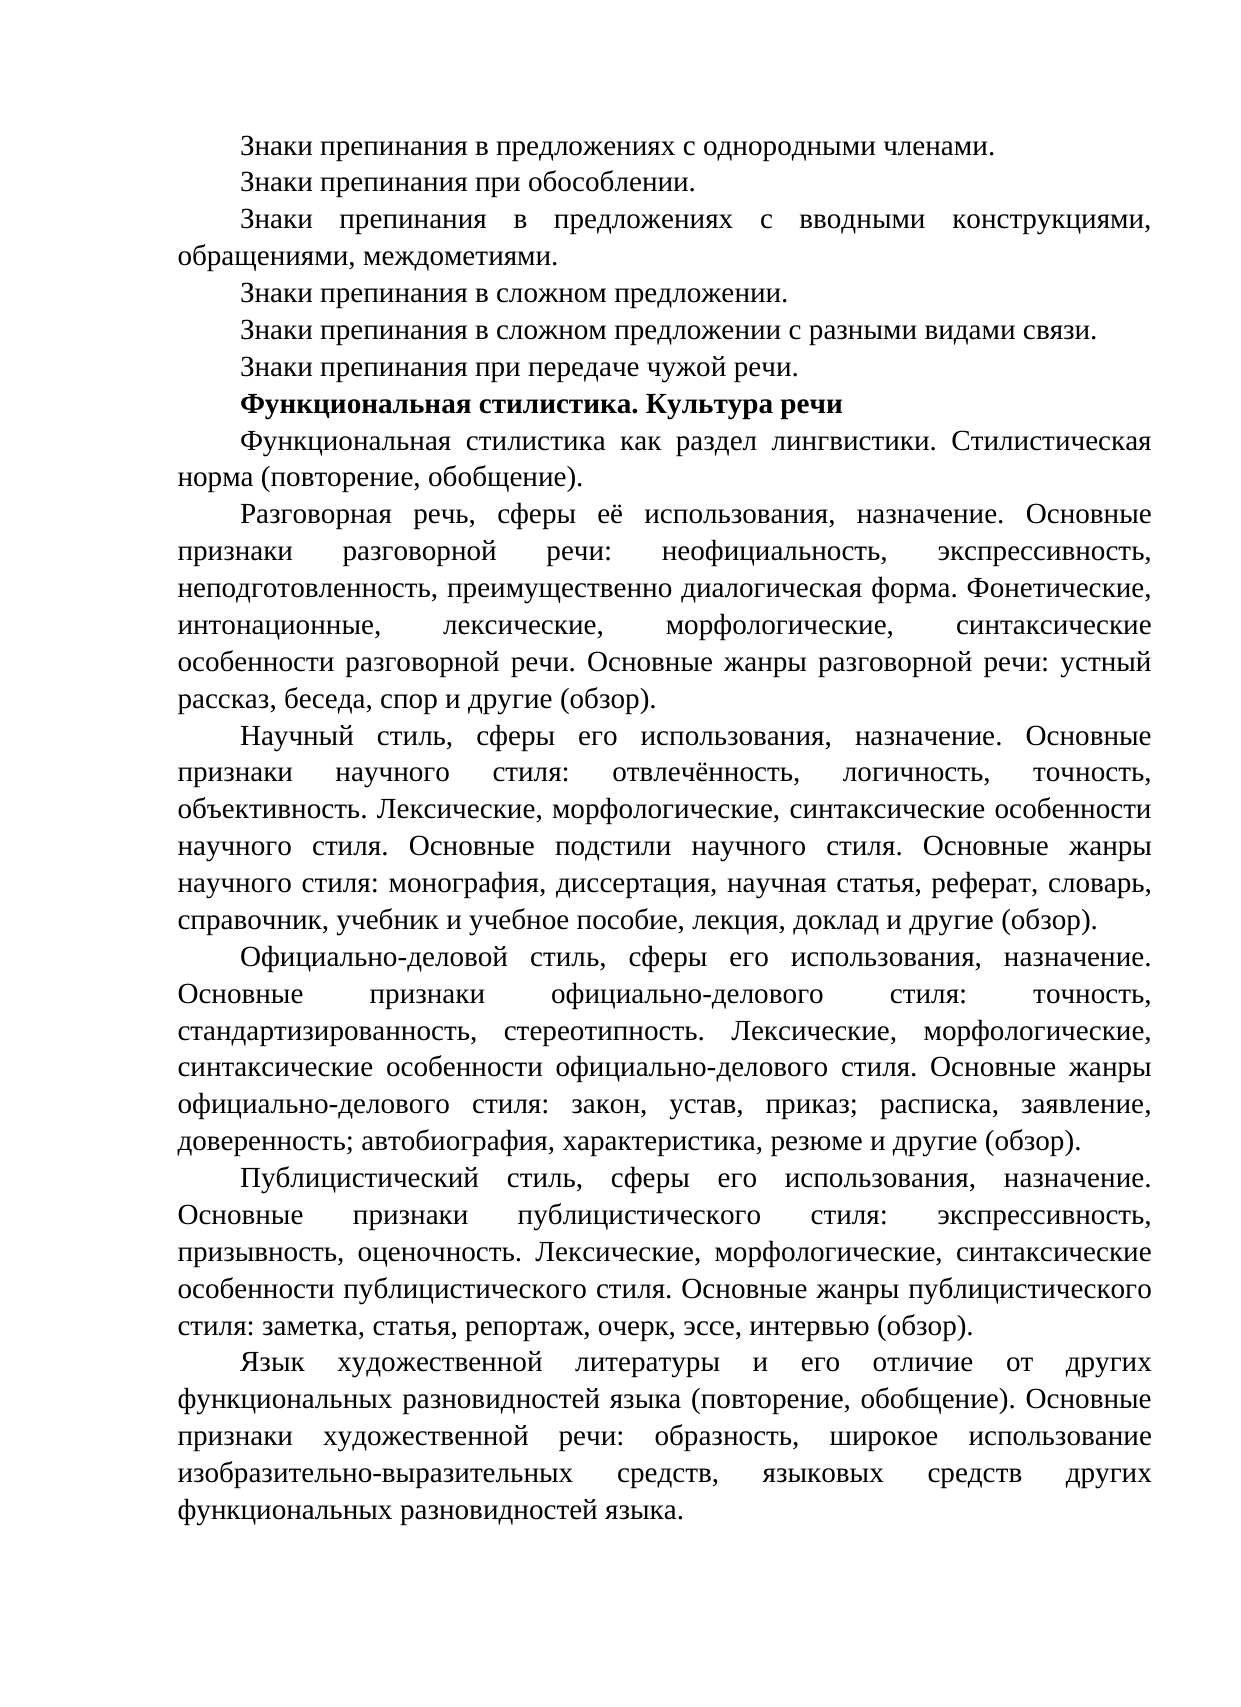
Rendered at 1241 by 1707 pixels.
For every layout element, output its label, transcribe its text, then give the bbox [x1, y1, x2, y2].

text Знаки препинания в сложном предложении с разными видами связи. [177, 312, 1152, 346]
text Знаки препинания при обособлении. [177, 164, 1152, 198]
text Публицистический стиль, сферы его использования, назначение. Основные признаки публицистического стиля: экспрессивность, призывность, оценочность. Лексические, морфологические, синтаксические особенности публицистического стиля. Основные жанры публицистического стиля: заметка, статья, репортаж, очерк, эссе, интервью (обзор). [177, 1160, 1152, 1341]
text Официально-деловой стиль, сферы его использования, назначение. Основные признаки официально-делового стиля: точность, стандартизированность, стереотипность. Лексические, морфологические, синтаксические особенности официально-делового стиля. Основные жанры официально-делового стиля: закон, устав, приказ; расписка, заявление, доверенность; автобиография, характеристика, резюме и другие (обзор). [177, 939, 1152, 1157]
text Научный стиль, сферы его использования, назначение. Основные признаки научного стиля: отвлечённость, логичность, точность, объективность. Лексические, морфологические, синтаксические особенности научного стиля. Основные подстили научного стиля. Основные жанры научного стиля: монография, диссертация, научная статья, реферат, словарь, справочник, учебник и учебное пособие, лекция, доклад и другие (обзор). [177, 718, 1152, 936]
text Разговорная речь, сферы её использования, назначение. Основные признаки разговорной речи: неофициальность, экспрессивность, неподготовленность, преимущественно диалогическая форма. Фонетические, интонационные, лексические, морфологические, синтаксические особенности разговорной речи. Основные жанры разговорной речи: устный рассказ, беседа, спор и другие (обзор). [177, 496, 1152, 714]
text Знаки препинания при передаче чужой речи. [177, 349, 1152, 382]
text Язык художественной литературы и его отличие от других функциональных разновидностей языка (повторение, обобщение). Основные признаки художественной речи: образность, широкое использование изобразительно-выразительных средств, языковых средств других функциональных разновидностей языка. [177, 1344, 1152, 1526]
text Функциональная стилистика. Культура речи [177, 386, 1152, 419]
text Знаки препинания в сложном предложении. [177, 275, 1152, 309]
text Функциональная стилистика как раздел лингвистики. Стилистическая норма (повторение, обобщение). [177, 423, 1152, 493]
text Знаки препинания в предложениях с вводными конструкциями, обращениями, междометиями. [177, 201, 1152, 272]
text Знаки препинания в предложениях с однородными членами. [177, 128, 1152, 161]
